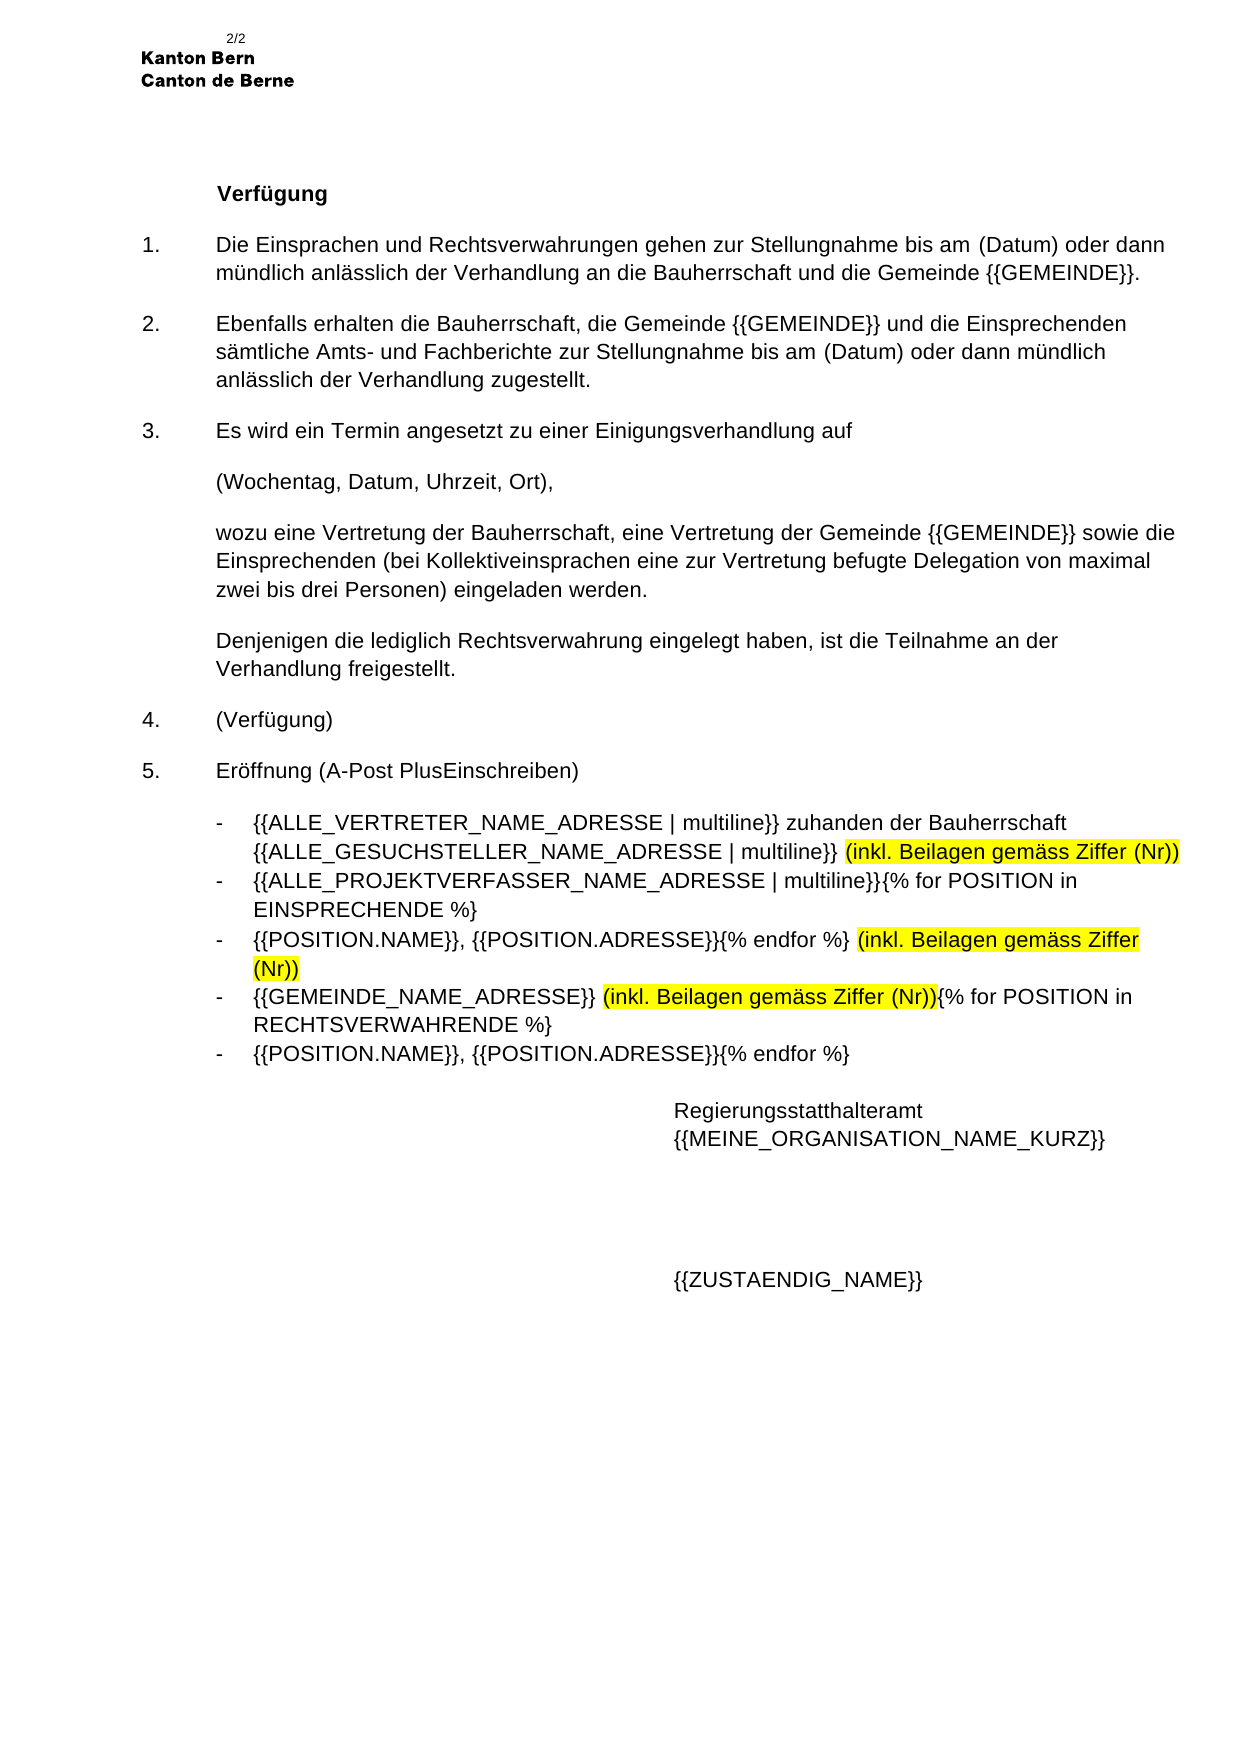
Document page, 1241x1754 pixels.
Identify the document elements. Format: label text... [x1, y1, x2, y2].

list {{POSITION.NAME}}, {{POSITION.ADRESSE}}{% endfor %} (inkl. Beilagen gemäss Ziffer ) [216, 923, 1181, 981]
text wozu eine Vertretung der Bauherrschaft, eine Vertretung der Gemeinde {{GEMEINDE}} sowie die Einsprechenden (bei Kollektiveinsprachen eine zur Vertretung befugte Delegation von maximal zwei bis drei Personen) eingeladen werden. [216, 517, 1181, 602]
subtitle Es wird ein Termin angesetzt zu einer Einigungsverhandlung auf [142, 415, 1181, 443]
table_header Regierungsstatthalteramt {{MEINE_ORGANISATION_NAME_KURZ}} {{ZUSTAENDIG_NAME}} [674, 1089, 1182, 1292]
list {{ALLE_PROJEKTVERFASSER_NAME_ADRESSE | multiline}}{% for POSITION in EINSPRECHENDE %} [216, 864, 1181, 923]
text {{GEMEINDE_NAME_ADRESSE}} (inkl. Beilagen gemäss Ziffer ){% for POSITION in RECHTSVERWAHRENDE %} [216, 981, 1181, 1037]
list {{ALLE_VERTRETER_NAME_ADRESSE | multiline}} {{ALLE_GESUCHSTELLER_NAME_ADRESSE | multiline}} (inkl. Beilagen gemäss Ziffer ) [216, 806, 1181, 864]
subtitle Verfügung [142, 178, 1181, 206]
text Denjenigen die lediglich Rechtsverwahrung eingelegt haben, ist die Teilnahme an der Verhandlung freigestellt. [216, 625, 1181, 681]
subtitle Die Einsprachen und Rechtsverwahrungen gehen zur Stellungnahme bis am oder dann mündlich anlässlich der Verhandlung an die Bauherrschaft und die Gemeinde {{GEMEINDE}}. [142, 229, 1181, 285]
subtitle Ebenfalls erhalten die Bauherrschaft, die Gemeinde {{GEMEINDE}} und die Einsprechenden sämtliche Amts- und Fachberichte zur Stellungnahme bis am oder dann mündlich anlässlich der Verhandlung zugestellt. [142, 308, 1181, 392]
list {{POSITION.NAME}}, {{POSITION.ADRESSE}}{% endfor %} [216, 1037, 1181, 1066]
subtitle Eröffnung () [142, 755, 1181, 783]
